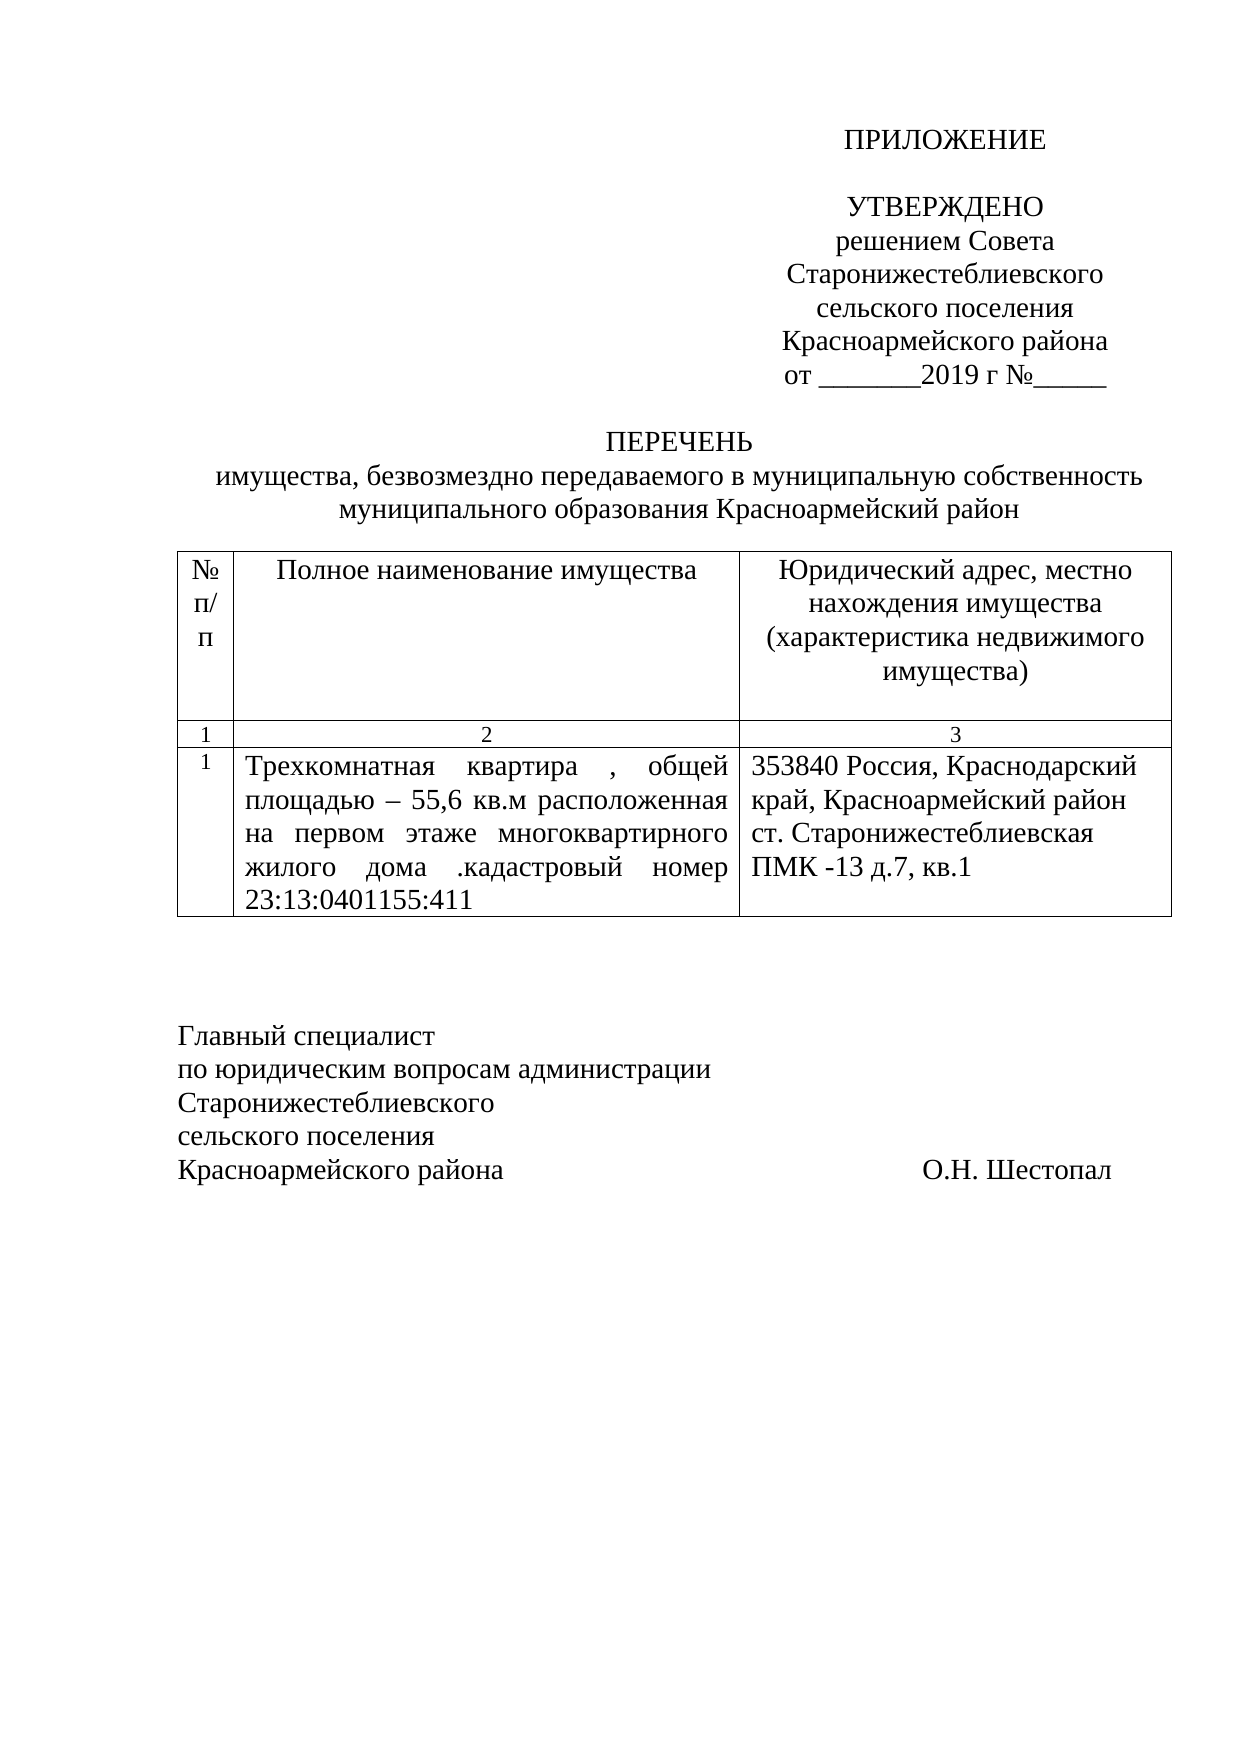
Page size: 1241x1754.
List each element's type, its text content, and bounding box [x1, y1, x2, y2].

text Старонижестеблиевского [709, 256, 1181, 290]
table_header Полное наименование имущества [234, 552, 739, 720]
text Красноармейского района О.Н. Шестопал [177, 1152, 1181, 1185]
text ПЕРЕЧЕНЬ [177, 424, 1181, 458]
text имущества, безвозмездно передаваемого в муниципальную собственность муниципального образования Красноармейский район [177, 458, 1181, 525]
table_cell 1 [178, 748, 233, 916]
text от _______2019 г №_____ [709, 357, 1181, 391]
text УТВЕРЖДЕНО [709, 189, 1181, 223]
table_cell 2 [234, 721, 739, 747]
table_header Юридический адрес, местно нахождения имущества (характеристика недвижимого имущества) [740, 552, 1171, 720]
text ПРИЛОЖЕНИЕ [709, 122, 1181, 156]
text по юридическим вопросам администрации [177, 1051, 1181, 1085]
text сельского поселения [177, 1118, 1181, 1152]
text сельского поселения [709, 290, 1181, 323]
table_header № п/п [178, 552, 233, 720]
table_cell 1 [178, 721, 233, 747]
table_cell Трехкомнатная квартира , общей площадью – 55,6 кв.м расположенная на первом этаже многоквартирного жилого дома .кадастровый номер 23:13:0401155:411 [234, 748, 739, 916]
text решением Совета [709, 223, 1181, 256]
table_cell 353840 Россия, Краснодарский край, Красноармейский район ст. Старонижестеблиевская ПМК -13 д.7, кв.1 [740, 748, 1171, 916]
table_cell 3 [740, 721, 1171, 747]
text Главный специалист [177, 1018, 1181, 1051]
text Красноармейского района [709, 323, 1181, 357]
text Старонижестеблиевского [177, 1085, 1181, 1118]
